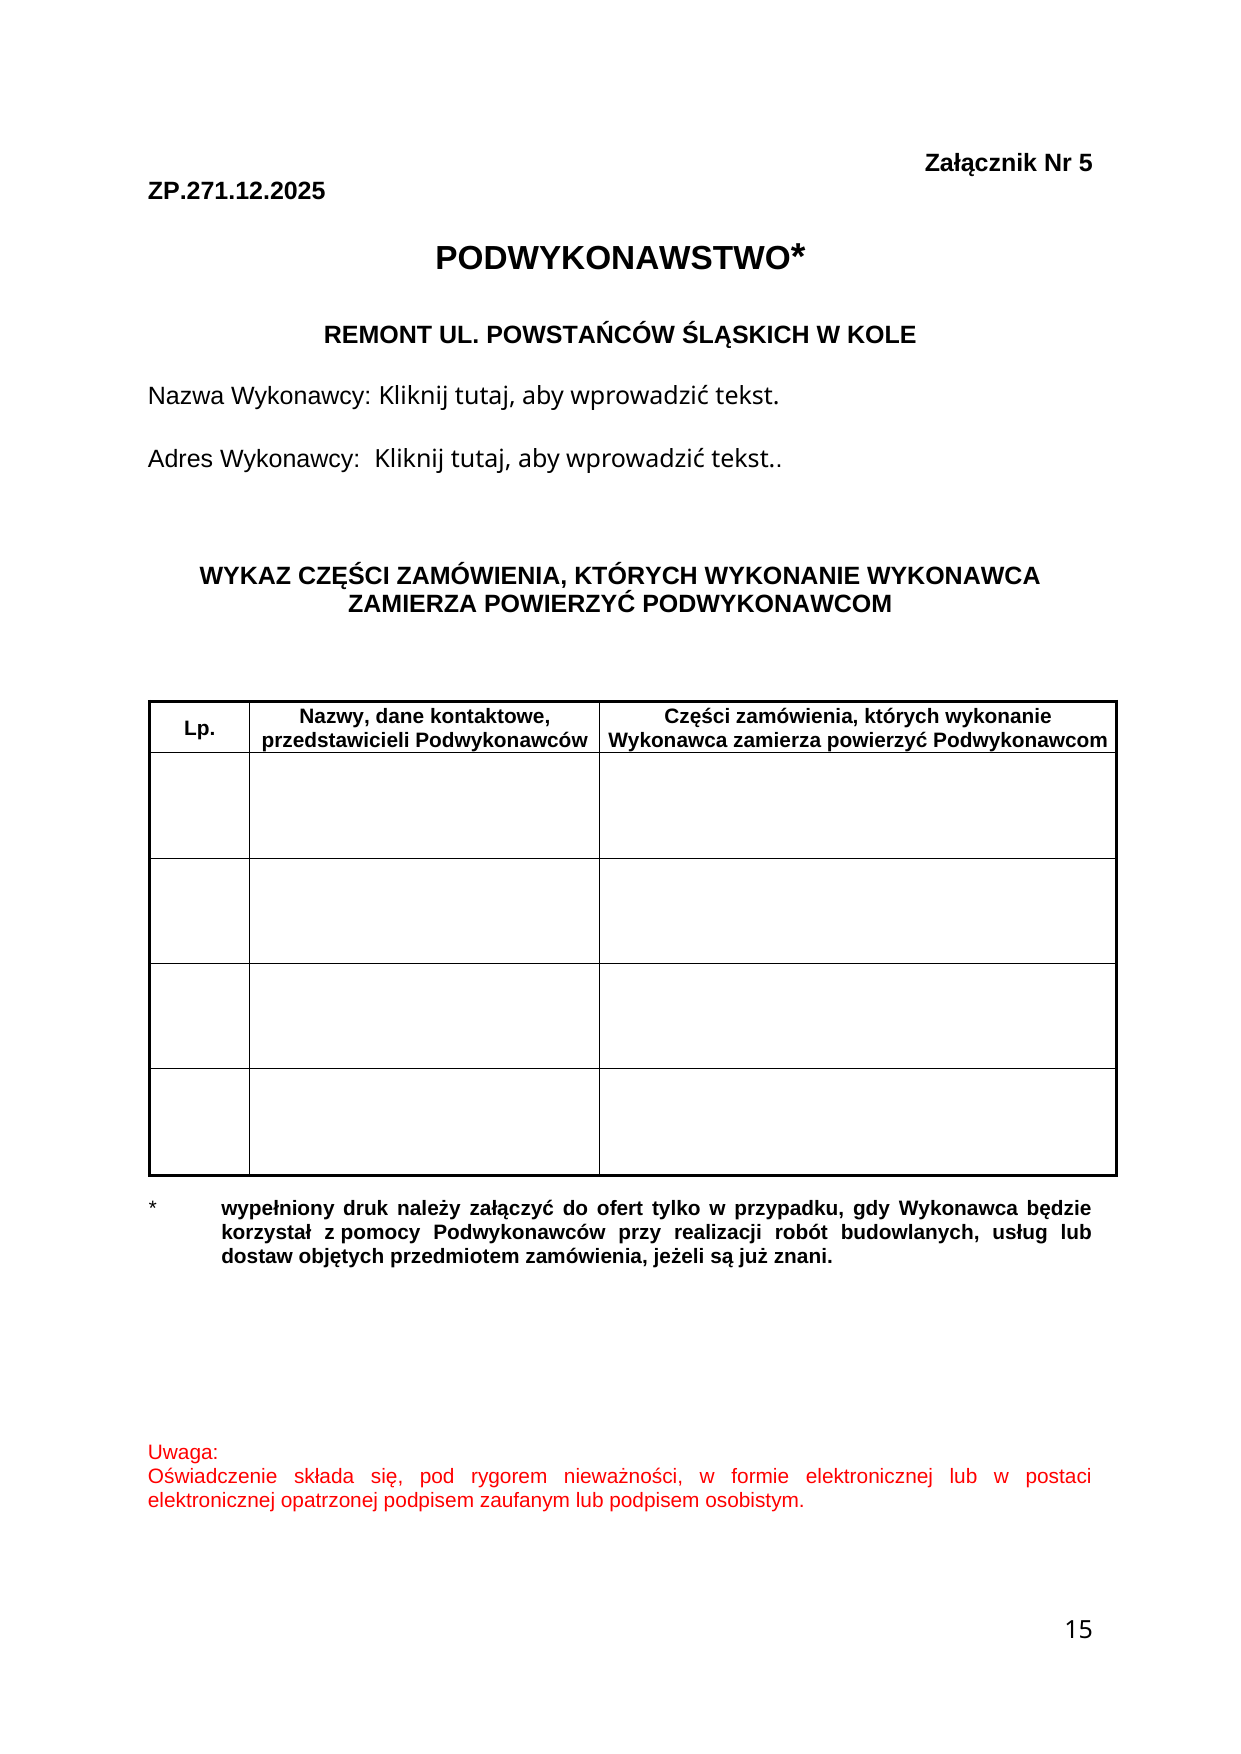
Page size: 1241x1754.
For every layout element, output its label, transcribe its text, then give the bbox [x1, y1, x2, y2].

table_cell [250, 1069, 599, 1173]
text * wypełniony druk należy załączyć do ofert tylko w przypadku, gdy Wykonawca będzie korzystał z pomocy Podwykonawców przy realizacji robót budowlanych, usług lub dostaw objętych przedmiotem zamówienia, jeżeli są już znani. [148, 1196, 1093, 1268]
text Uwaga: [148, 1440, 1093, 1464]
text Oświadczenie składa się, pod rygorem nieważności, w formie elektronicznej lub w postaci elektronicznej opatrzonej podpisem zaufanym lub podpisem osobistym. [148, 1464, 1093, 1512]
table_cell [151, 859, 249, 963]
table_cell [151, 753, 249, 858]
text REMONT UL. POWSTAŃCÓW ŚLĄSKICH W KOLE [148, 320, 1093, 349]
table_cell [151, 1069, 249, 1173]
text ZP.271.12.2025 [148, 176, 1093, 205]
table_cell [600, 1069, 1115, 1173]
text Załącznik Nr 5 [373, 148, 1093, 176]
text Nazwa Wykonawcy: [148, 378, 1093, 412]
table_header Części zamówienia, których wykonanie Wykonawca zamierza powierzyć Podwykonawcom [600, 703, 1115, 752]
text Adres Wykonawcy: . [148, 440, 1093, 474]
table_header Nazwy, dane kontaktowe, przedstawicieli Podwykonawców [250, 703, 599, 752]
table_header Lp. [151, 703, 249, 752]
table_cell [151, 964, 249, 1068]
table_cell [250, 964, 599, 1068]
table_cell [600, 859, 1115, 963]
table_cell [600, 964, 1115, 1068]
table_cell [600, 753, 1115, 858]
table_cell [250, 859, 599, 963]
text WYKAZ CZĘŚCI ZAMÓWIENIA, KTÓRYCH WYKONANIE WYKONAWCA ZAMIERZA POWIERZYĆ PODWYKONAWCOM [148, 561, 1093, 618]
text PODWYKONAWSTWO* [148, 234, 1093, 277]
table_cell [250, 753, 599, 858]
